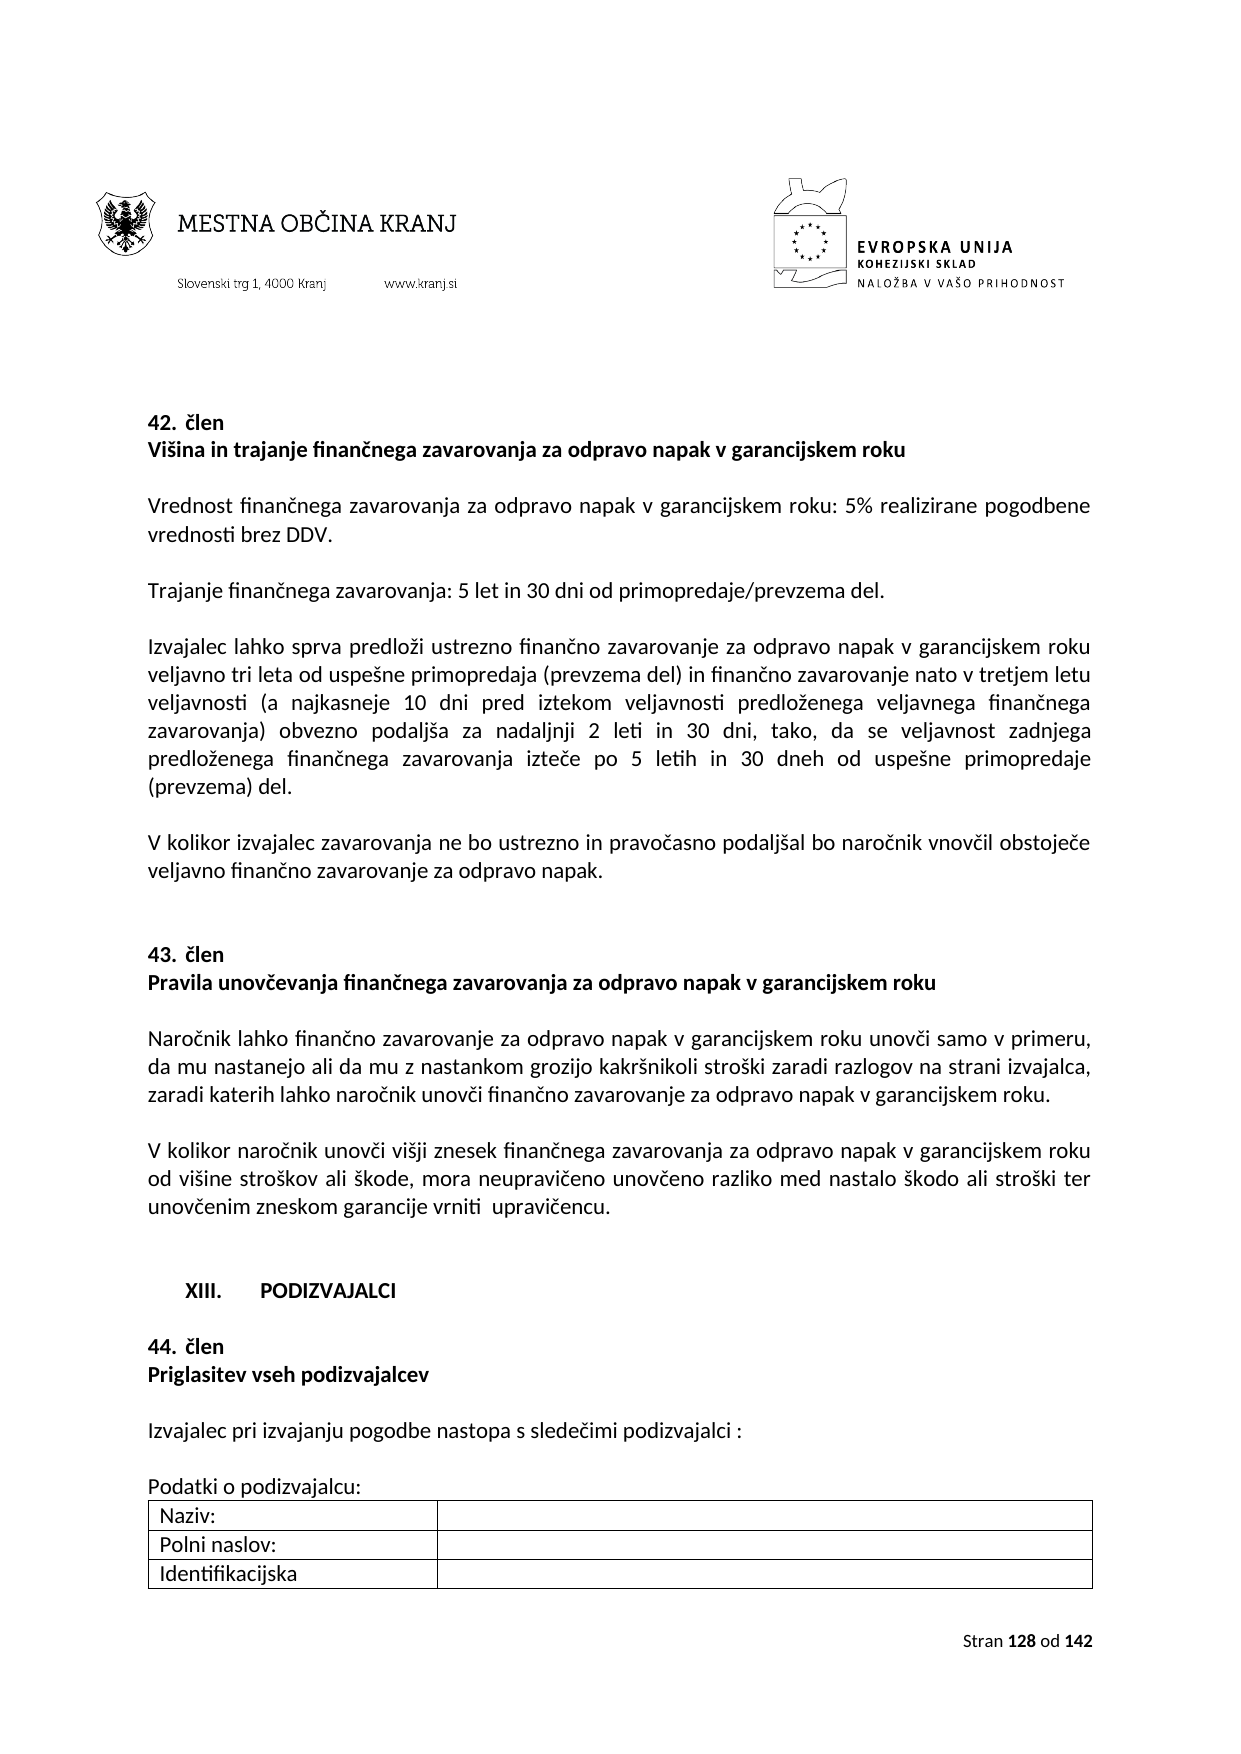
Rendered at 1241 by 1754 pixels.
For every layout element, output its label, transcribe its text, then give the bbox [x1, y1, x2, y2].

text Priglasitev vseh podizvajalcev [148, 1360, 1093, 1388]
picture [0, 0, 1241, 352]
text V kolikor izvajalec zavarovanja ne bo ustrezno in pravočasno podaljšal bo naročnik vnovčil obstoječe veljavno finančno zavarovanje za odpravo napak. [148, 828, 1093, 884]
text Pravila unovčevanja finančnega zavarovanja za odpravo napak v garancijskem roku [148, 968, 1093, 996]
table_cell [438, 1531, 1092, 1558]
table_header Naziv: [149, 1501, 437, 1529]
text Podatki o podizvajalcu: [148, 1472, 1093, 1500]
text Izvajalec lahko sprva predloži ustrezno finančno zavarovanje za odpravo napak v garancijskem roku veljavno tri leta od uspešne primopredaja (prevzema del) in finančno zavarovanje nato v tretjem letu veljavnosti (a najkasneje 10 dni pred iztekom veljavnosti predloženega veljavnega finančnega zavarovanja) obvezno podaljša za nadaljnji 2 leti in 30 dni, tako, da se veljavnost zadnjega predloženega finančnega zavarovanja izteče po 5 letih in 30 dneh od uspešne primopredaje (prevzema) del. [148, 632, 1093, 800]
text Naročnik lahko finančno zavarovanje za odpravo napak v garancijskem roku unovči samo v primeru, da mu nastanejo ali da mu z nastankom grozijo kakršnikoli stroški zaradi razlogov na strani izvajalca, zaradi katerih lahko naročnik unovči finančno zavarovanje za odpravo napak v garancijskem roku. [148, 1024, 1093, 1108]
list PODIZVAJALCI [185, 1276, 1093, 1304]
text Vrednost finančnega zavarovanja za odpravo napak v garancijskem roku: 5% realizirane pogodbene vrednosti brez DDV. [148, 492, 1093, 548]
table_cell [438, 1560, 1092, 1588]
list člen [148, 940, 1093, 968]
text Trajanje finančnega zavarovanja: 5 let in 30 dni od primopredaje/prevzema del. [148, 576, 1093, 604]
table_cell Identifikacijska Številka za DDV: [149, 1560, 437, 1588]
table_header [438, 1501, 1092, 1529]
table_cell Polni naslov: [149, 1531, 437, 1558]
list člen [148, 408, 1093, 436]
text Višina in trajanje finančnega zavarovanja za odpravo napak v garancijskem roku [148, 436, 1093, 464]
text Izvajalec pri izvajanju pogodbe nastopa s sledečimi podizvajalci : [148, 1416, 1093, 1444]
text V kolikor naročnik unovči višji znesek finančnega zavarovanja za odpravo napak v garancijskem roku od višine stroškov ali škode, mora neupravičeno unovčeno razliko med nastalo škodo ali stroški ter unovčenim zneskom garancije vrniti upravičencu. [148, 1136, 1093, 1220]
list člen [148, 1332, 1093, 1360]
